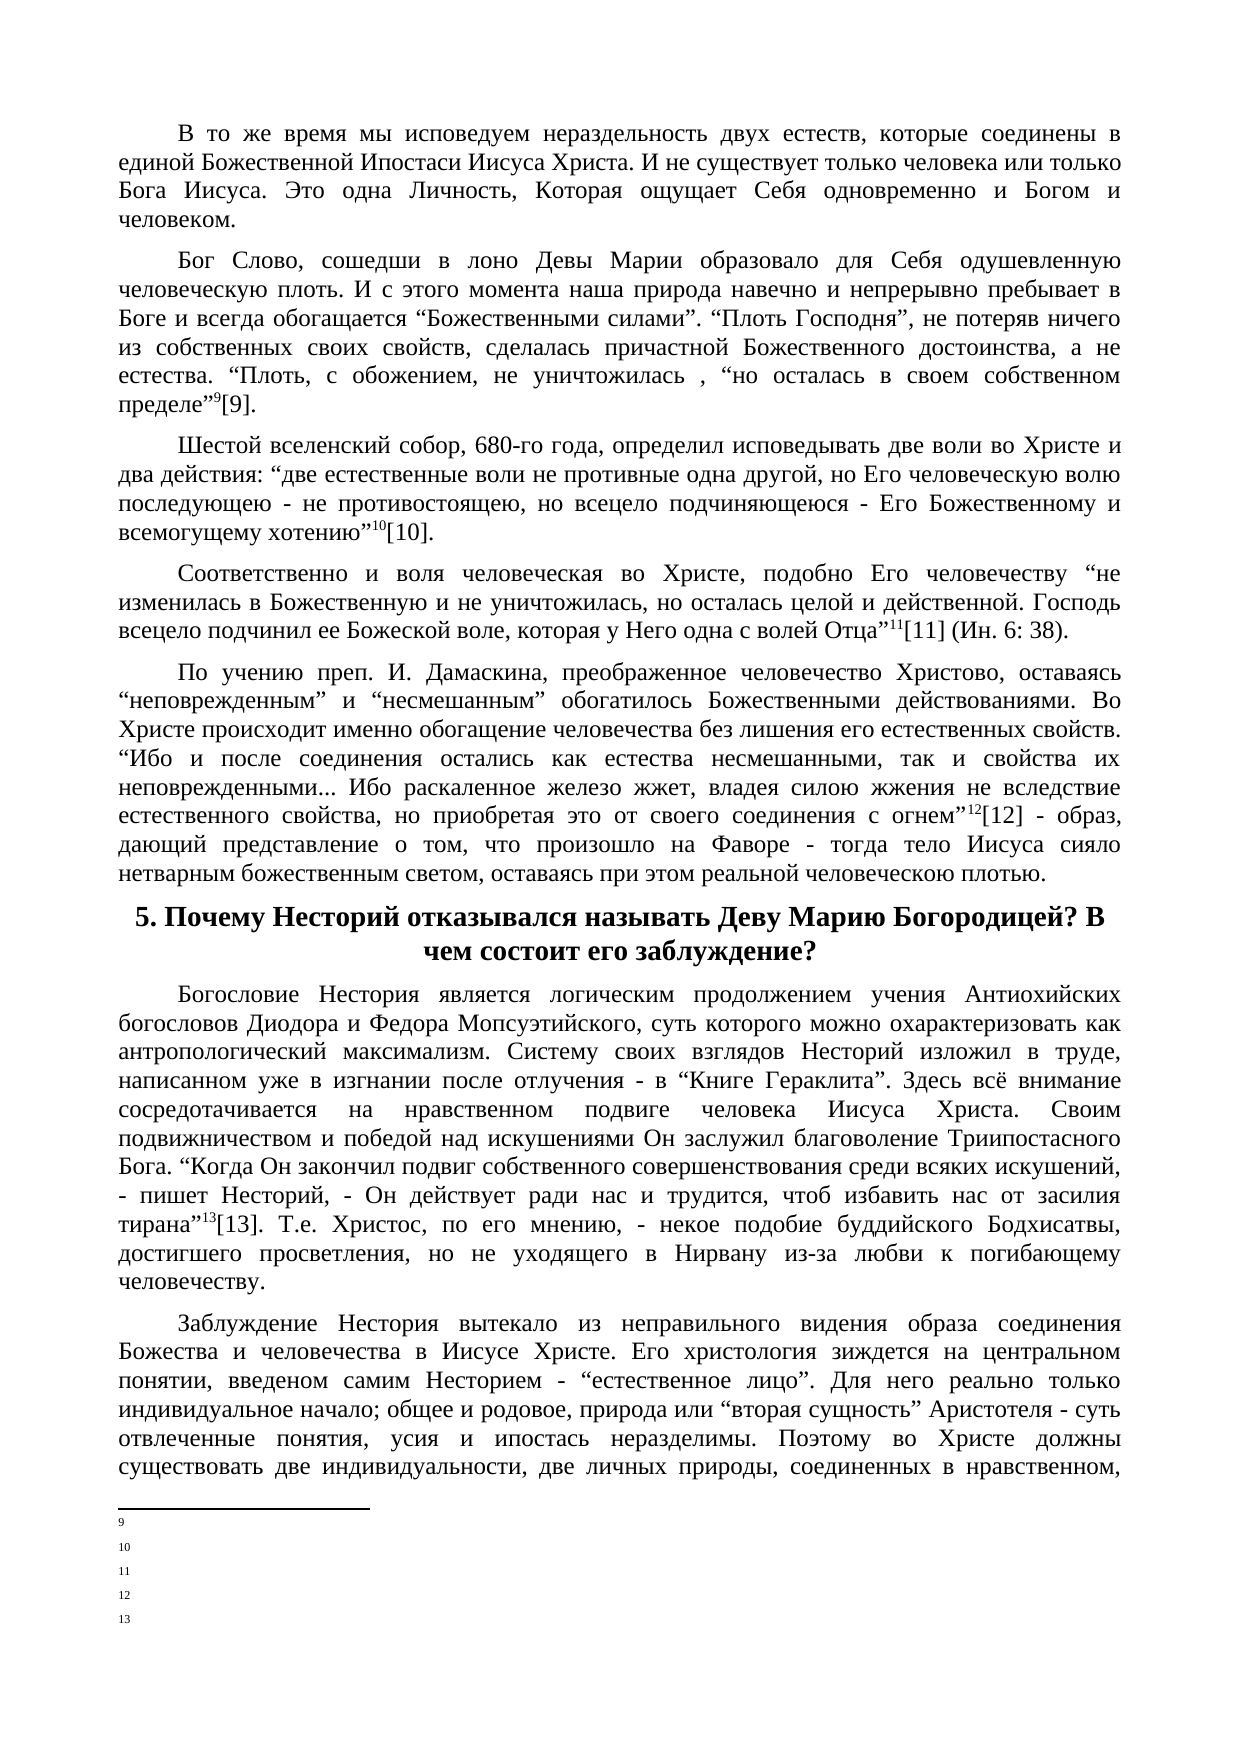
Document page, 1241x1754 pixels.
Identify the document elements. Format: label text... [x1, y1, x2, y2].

text 5. Почему Несторий отказывался называть Деву Марию Богородицей? В чем состоит его заблуждение? [118, 899, 1122, 966]
text Богословие Нестория является логическим продолжением учения Антиохийских богословов Диодора и Федора Мопсуэтийского, суть которого можно охарактеризовать как антропологический максимализм. Систему своих взглядов Несторий изложил в труде, написанном уже в изгнании после отлучения - в “Книге Гераклита”. Здесь всё внимание сосредотачивается на нравственном подвиге человека Иисуса Христа. Своим подвижничеством и победой над искушениями Он заслужил благоволение Триипостасного Бога. “Когда Он закончил подвиг собственного совершенствования среди всяких искушений, - пишет Несторий, - Он действует ради нас и трудится, чтоб избавить нас от засилия тирана”[13]. Т.е. Христос, по его мнению, - некое подобие буддийского Бодхисатвы, достигшего просветления, но не уходящего в Нирвану из-за любви к погибающему человечеству. [118, 979, 1122, 1295]
text В то же время мы исповедуем нераздельность двух естеств, которые соединены в единой Божественной Ипостаси Иисуса Христа. И не существует только человека или только Бога Иисуса. Это одна Личность, Которая ощущает Себя одновременно и Богом и человеком. [118, 118, 1122, 233]
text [118, 1308, 1122, 1480]
text Шестой вселенский собор, 680-го года, определил исповедывать две воли во Христе и два действия: “две естественные воли не противные одна другой, но Его человеческую волю последующею - не противостоящею, но всецело подчиняющеюся - Его Божественному и всемогущему хотению”[10]. [118, 431, 1122, 546]
text Бог Слово, сошедши в лоно Девы Марии образовало для Себя одушевленную человеческую плоть. И с этого момента наша природа навечно и непрерывно пребывает в Боге и всегда обогащается “Божественными силами”. “Плоть Господня”, не потеряв ничего из собственных своих свойств, сделалась причастной Божественного достоинства, а не естества. “Плоть, с обожением, не уничтожилась , “но осталась в своем собственном пределе”[9]. [118, 246, 1122, 418]
text Соответственно и воля человеческая во Христе, подобно Его человечеству “не изменилась в Божественную и не уничтожилась, но осталась целой и действенной. Господь всецело подчинил ее Божеской воле, которая у Него одна с волей Отца”[11] (Ин. 6: 38). [118, 558, 1122, 644]
text По учению преп. И. Дамаскина, преображенное человечество Христово, оставаясь “неповрежденным” и “несмешанным” обогатилось Божественными действованиями. Во Христе происходит именно обогащение человечества без лишения его естественных свойств. “Ибо и после соединения остались как естества несмешанными, так и свойства их неповрежденными... Ибо раскаленное железо жжет, владея силою жжения не вследствие естественного свойства, но приобретая это от своего соединения с огнем”[12] - образ, дающий представление о том, что произошло на Фаворе - тогда тело Иисуса сияло нетварным божественным светом, оставаясь при этом реальной человеческою плотью. [118, 657, 1122, 887]
